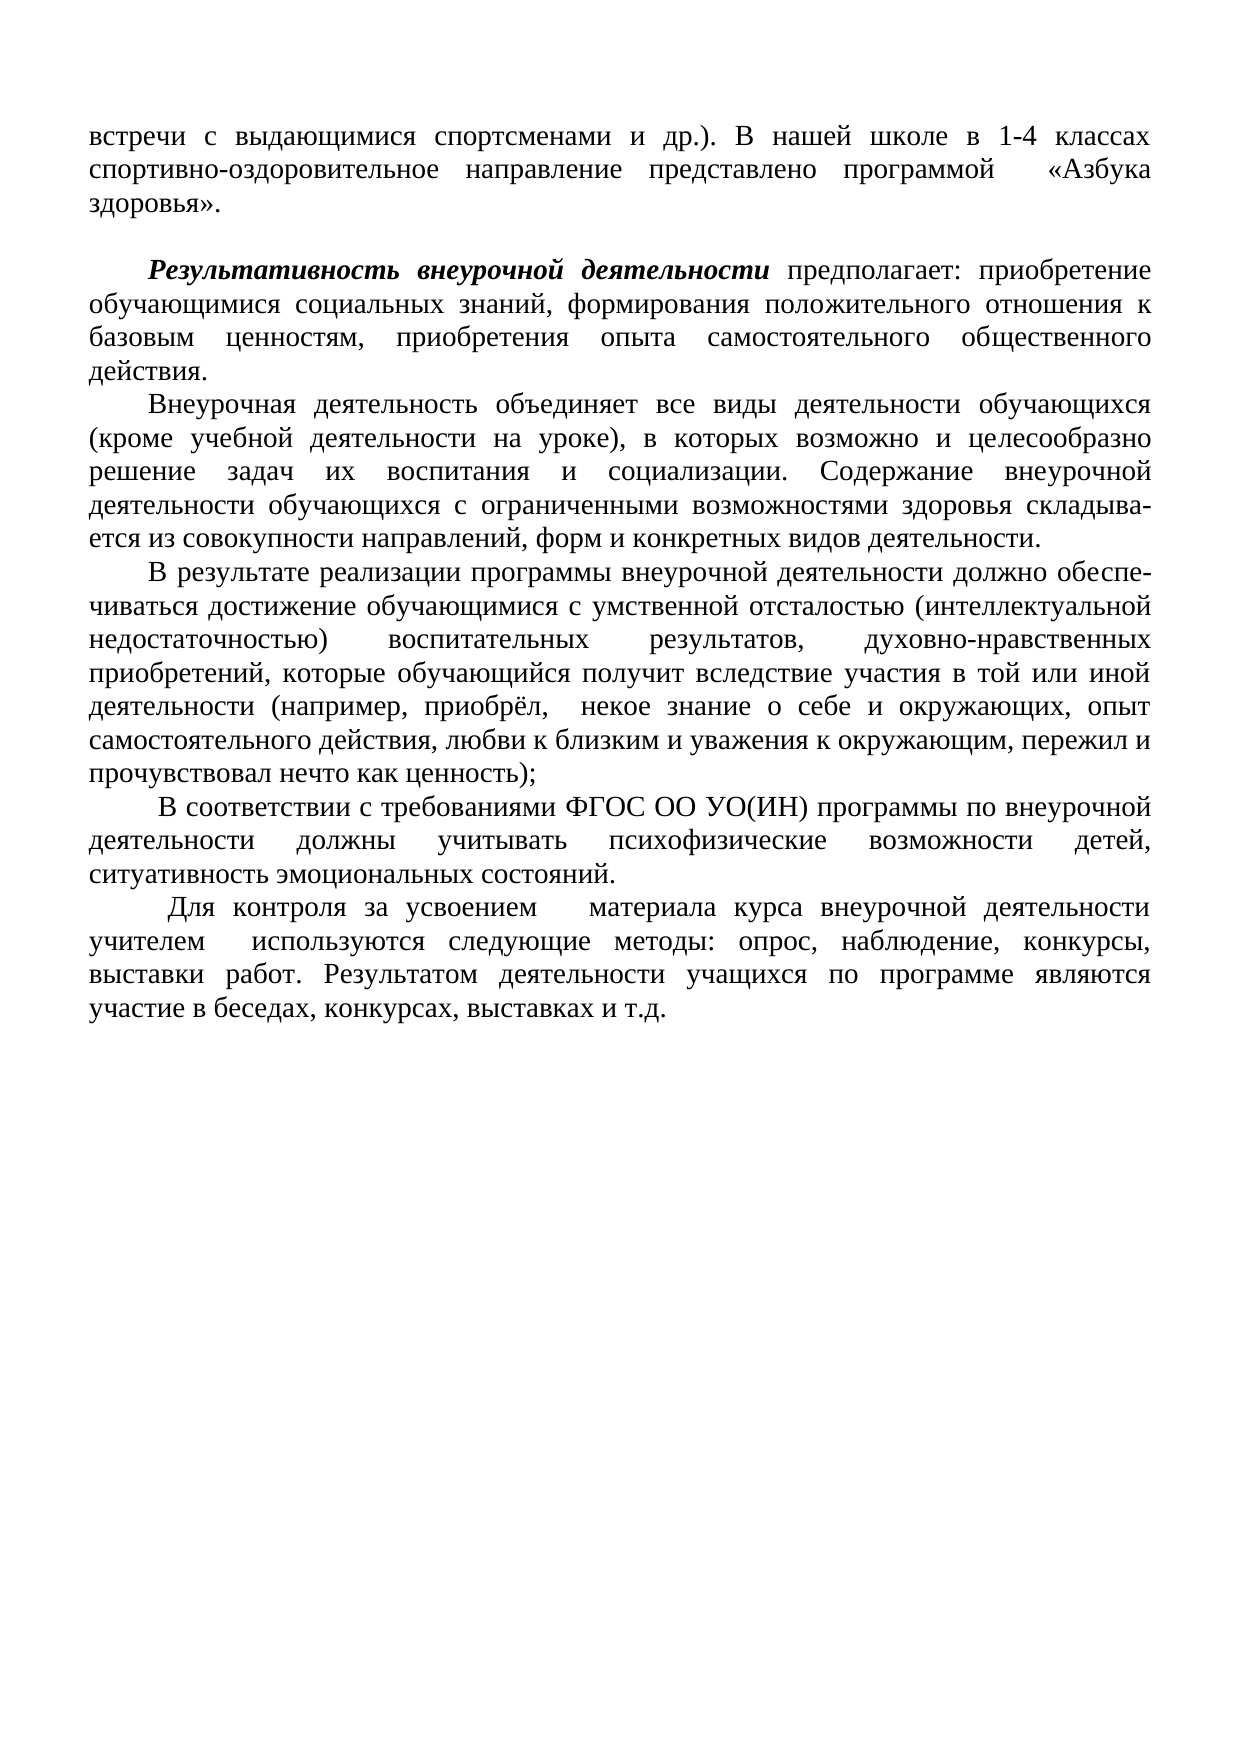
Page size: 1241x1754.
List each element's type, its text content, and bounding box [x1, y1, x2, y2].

text В соответствии с требованиями ФГОС ОО УО(ИН) программы по внеурочной деятельности должны учитывать психофизические возможности детей, ситуативность эмоциональных состояний. [89, 789, 1152, 889]
text Внеурочная деятельность объединяет все виды деятельности обучающихся (кроме учебной деятельности на уроке), в которых возможно и целесообразно решение задач их воспитания и социализации. Содержание внеурочной деятельности обучающихся с ограниченными возможностями здоровья складывается из совокупности направлений, форм и конкретных видов деятельности. [89, 386, 1152, 554]
text Результативность внеурочной деятельности предполагает: приобретение обучающимися социальных знаний, формирования положительного отношения к базовым ценностям, приобретения опыта самостоятельного общественного действия. [89, 252, 1152, 386]
text В результате реализации программы внеурочной деятельности должно обеспечиваться достижение обучающимися с умственной отсталостью (интеллектуальной недостаточностью) воспитательных результатов, духовно-нравственных приобретений, которые обучающийся получит вследствие участия в той или иной деятельности (например, приобрёл, некое знание о себе и окружающих, опыт самостоятельного действия, любви к близким и уважения к окружающим, пережил и прочувствовал нечто как ценность); [89, 554, 1152, 789]
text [89, 118, 1152, 219]
text Для контроля за усвоением материала курса внеурочной деятельности учителем используются следующие методы: опрос, наблюдение, конкурсы, выставки работ. Результатом деятельности учащихся по программе являются участие в беседах, конкурсах, выставках и т.д. [89, 889, 1152, 1024]
